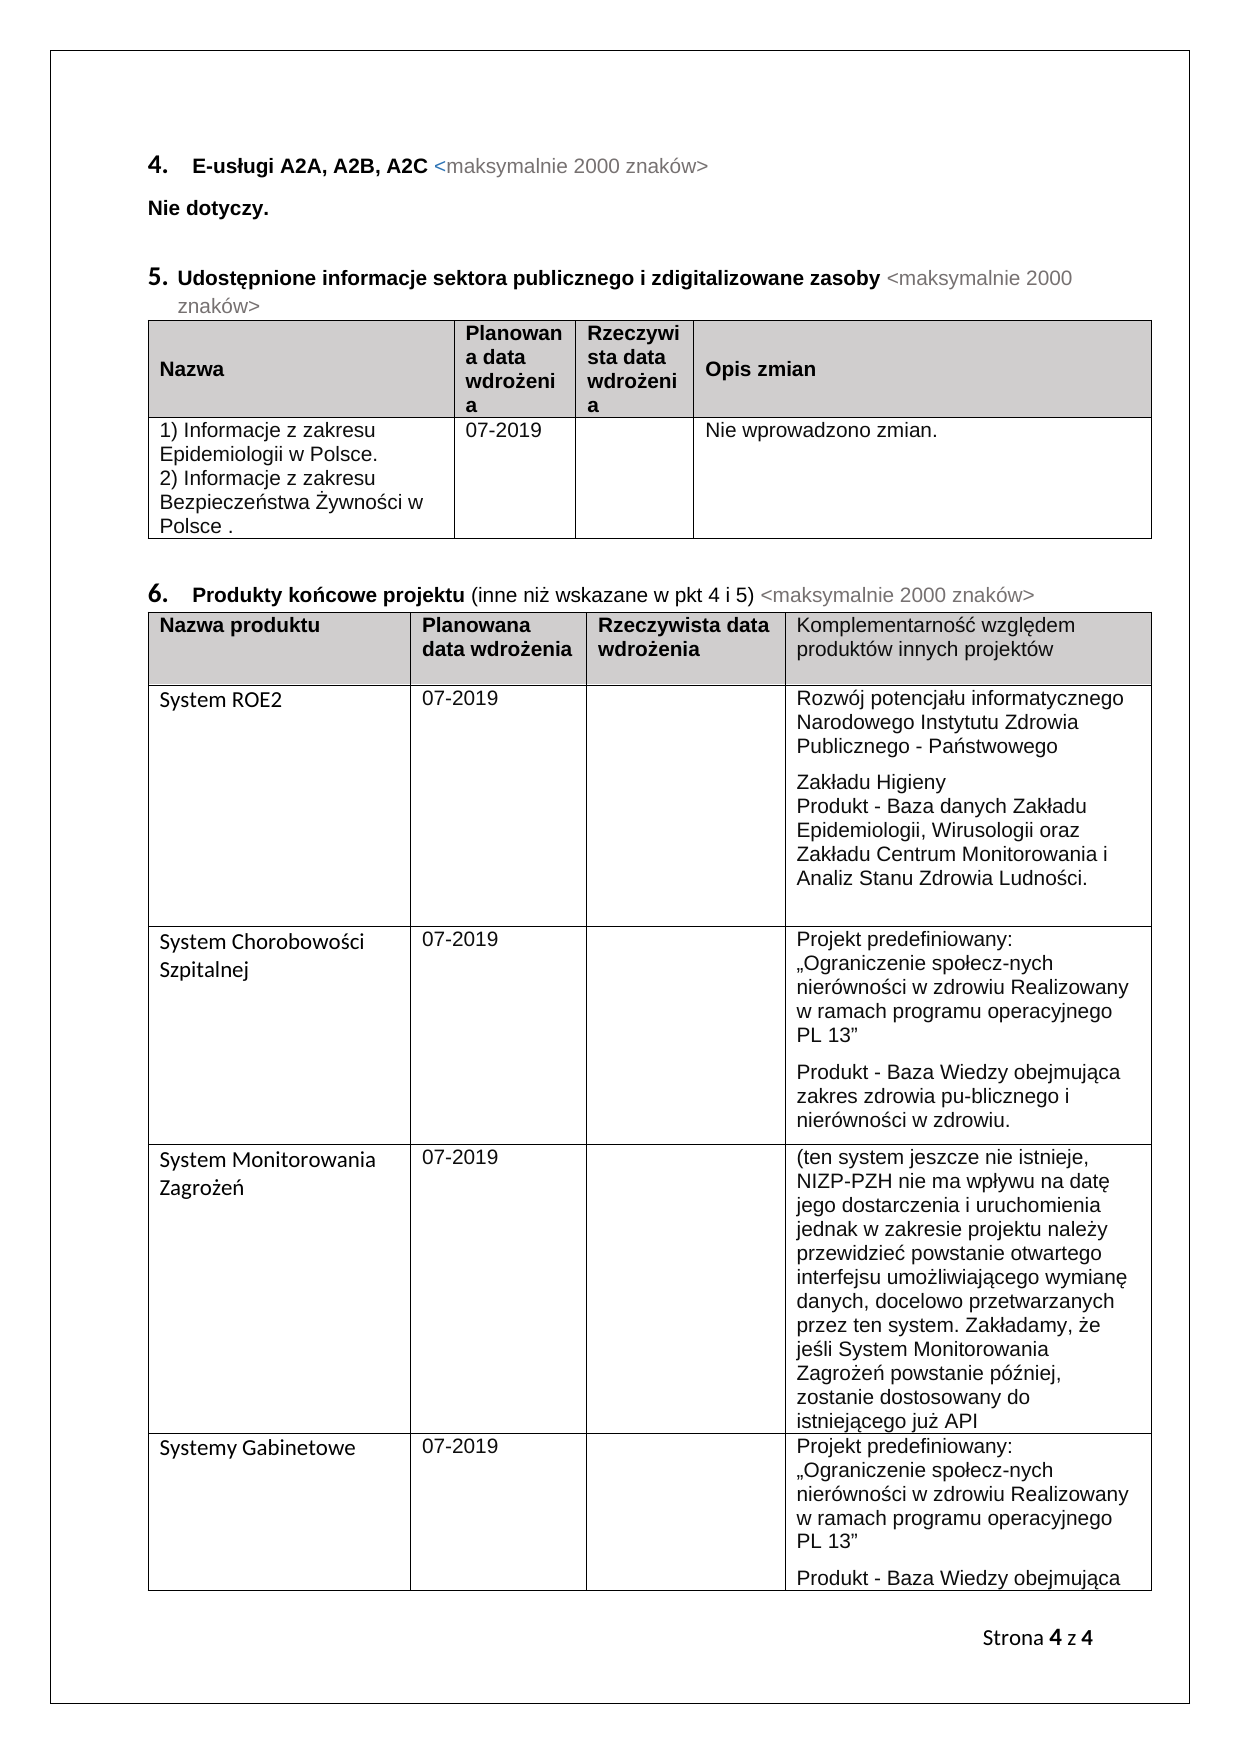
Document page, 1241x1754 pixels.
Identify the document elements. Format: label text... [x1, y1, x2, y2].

table_cell [587, 686, 785, 926]
table_cell [576, 418, 693, 537]
table_cell 07-2019 [455, 418, 575, 537]
table_cell System ROE2 [149, 686, 410, 926]
subtitle Produkty końcowe projektu (inne niż wskazane w pkt 4 i 5) <maksymalnie 2000 znaków> [148, 576, 1093, 609]
table_cell Rozwój potencjału informatycznego Narodowego Instytutu Zdrowia Publicznego - Państwowego Zakładu Higieny Produkt - Baza danych Zakładu Epidemiologii, Wirusologii oraz Zakładu Centrum Monitorowania i Analiz Stanu Zdrowia Ludności. [786, 686, 1151, 926]
table_header Nazwa produktu [149, 613, 410, 684]
table_cell 07-2019 [411, 1145, 586, 1432]
table_cell [587, 927, 785, 1144]
table_cell System Chorobowości Szpitalnej [149, 927, 410, 1144]
subtitle Udostępnione informacje sektora publicznego i zdigitalizowane zasoby <maksymalnie 2000 znaków> [148, 259, 1093, 318]
table_cell 07-2019 [411, 1434, 586, 1590]
table_header Komplementarność względem produktów innych projektów [786, 613, 1151, 684]
table_header Planowana data wdrożenia [411, 613, 586, 684]
table_header Nazwa [149, 321, 454, 417]
table_cell (ten system jeszcze nie istnieje, NIZP-PZH nie ma wpływu na datę jego dostarczenia i uruchomienia jednak w zakresie projektu należy przewidzieć powstanie otwartego interfejsu umożliwiającego wymianę danych, docelowo przetwarzanych przez ten system. Zakładamy, że jeśli System Monitorowania Zagrożeń powstanie później, zostanie dostosowany do istniejącego już API [786, 1145, 1151, 1432]
subtitle E-usługi A2A, A2B, A2C <maksymalnie 2000 znaków> [148, 147, 1093, 181]
table_cell 1) Informacje z zakresu Epidemiologii w Polsce. 2) Informacje z zakresu Bezpieczeństwa Żywności w Polsce . [149, 418, 454, 537]
table_header Planowana data wdrożenia [455, 321, 575, 417]
table_cell System Monitorowania Zagrożeń [149, 1145, 410, 1432]
table_header Rzeczywista data wdrożenia [576, 321, 693, 417]
table_cell [587, 1434, 785, 1590]
table_cell Systemy Gabinetowe [149, 1434, 410, 1590]
table_cell 07-2019 [411, 686, 586, 926]
text Nie dotyczy. [148, 196, 1093, 219]
table_header Opis zmian [694, 321, 1151, 417]
table_cell 07-2019 [411, 927, 586, 1144]
table_cell Nie wprowadzono zmian. [694, 418, 1151, 537]
table_header Rzeczywista data wdrożenia [587, 613, 785, 684]
table_cell [587, 1145, 785, 1432]
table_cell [786, 1434, 1151, 1590]
